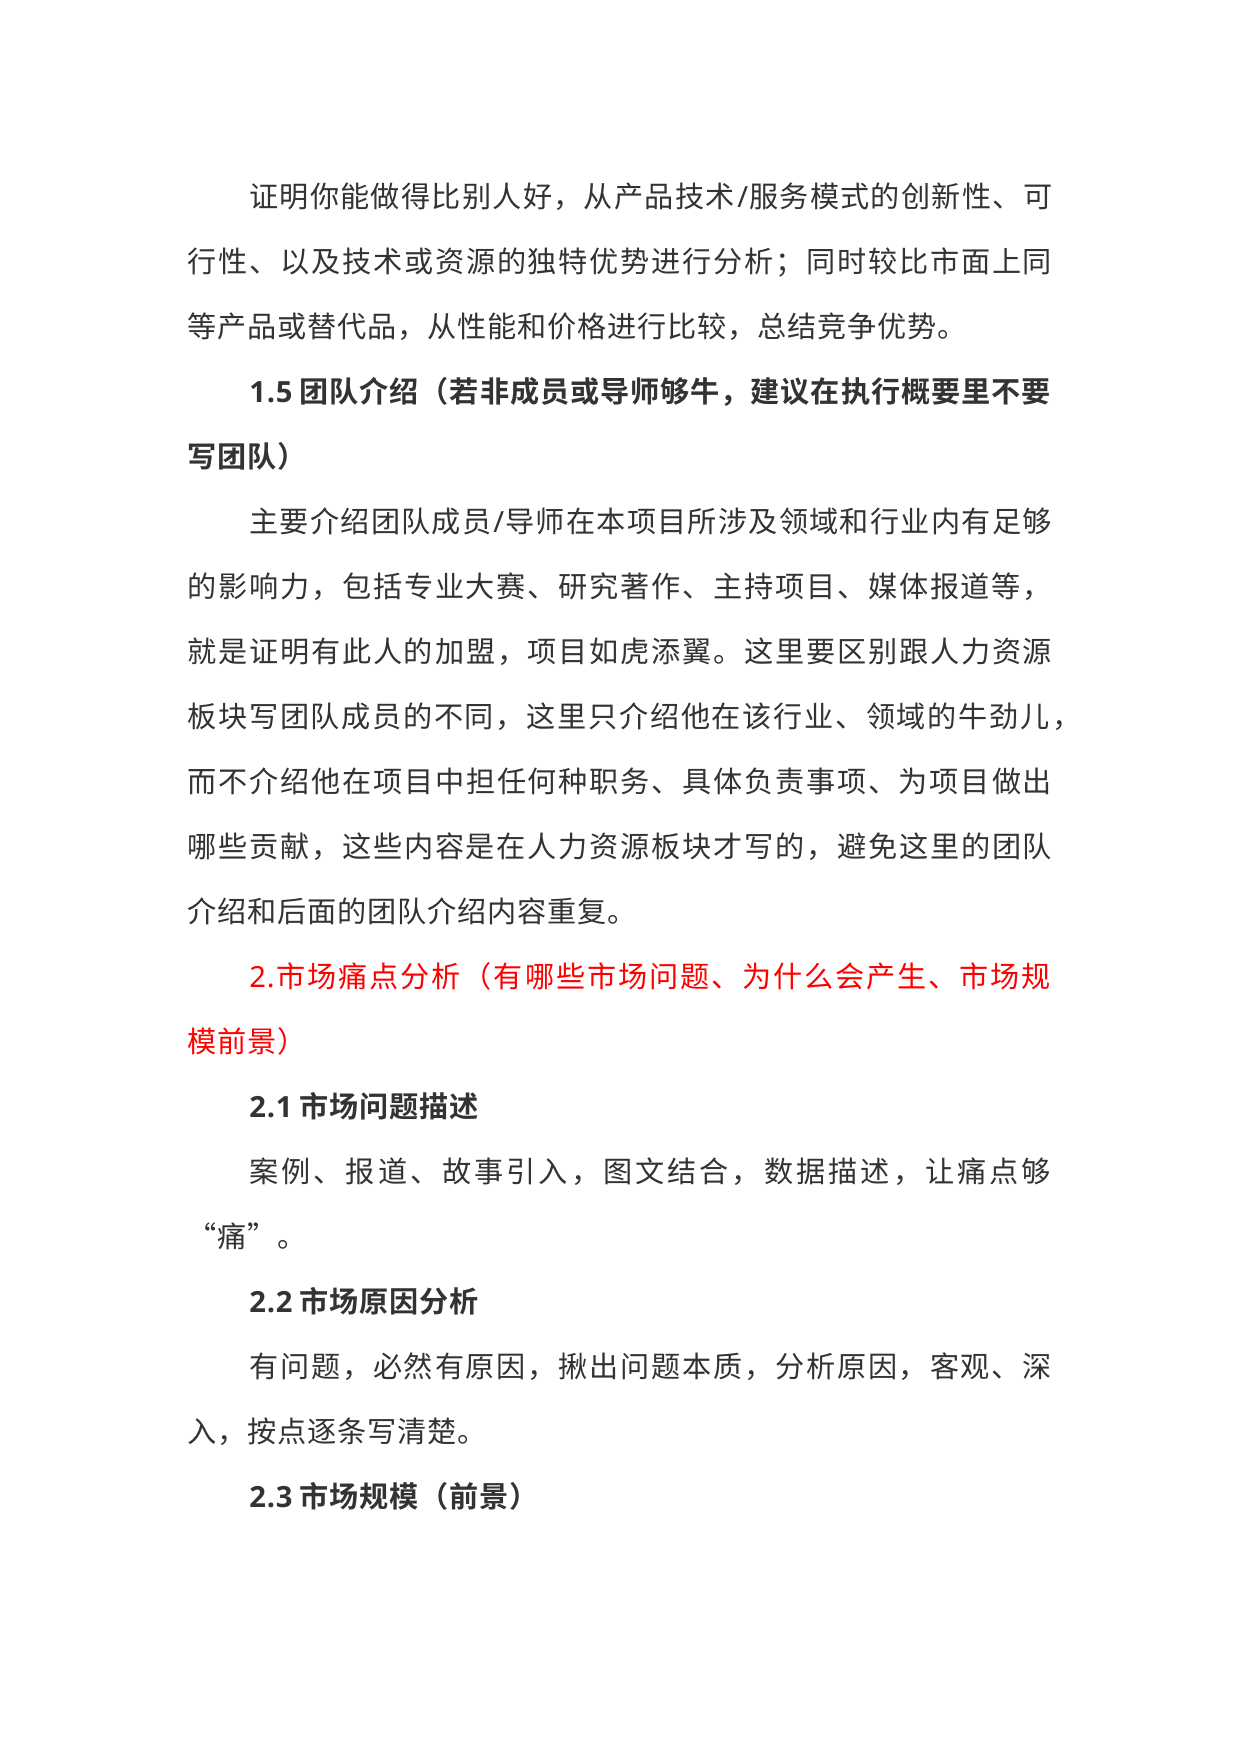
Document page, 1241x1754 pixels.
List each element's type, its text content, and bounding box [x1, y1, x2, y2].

text 1.5团队介绍（若非成员或导师够牛，建议在执行概要里不要写团队） [187, 357, 1053, 487]
text 2.3市场规模（前景） [187, 1462, 1053, 1527]
text 2.市场痛点分析（有哪些市场问题、为什么会产生、市场规模前景） [187, 942, 1053, 1072]
text 2.1市场问题描述 [187, 1072, 1053, 1137]
text 有问题，必然有原因，揪出问题本质，分析原因，客观、深入，按点逐条写清楚。 [187, 1332, 1053, 1462]
text 案例、报道、故事引入，图文结合，数据描述，让痛点够“痛”。 [187, 1137, 1053, 1267]
text 证明你能做得比别人好，从产品技术/服务模式的创新性、可行性、以及技术或资源的独特优势进行分析；同时较比市面上同等产品或替代品，从性能和价格进行比较，总结竞争优势。 [187, 162, 1053, 357]
text 2.2市场原因分析 [187, 1267, 1053, 1332]
text 主要介绍团队成员/导师在本项目所涉及领域和行业内有足够的影响力，包括专业大赛、研究著作、主持项目、媒体报道等，就是证明有此人的加盟，项目如虎添翼。这里要区别跟人力资源板块写团队成员的不同，这里只介绍他在该行业、领域的牛劲儿，而不介绍他在项目中担任何种职务、具体负责事项、为项目做出哪些贡献，这些内容是在人力资源板块才写的，避免这里的团队介绍和后面的团队介绍内容重复。 [187, 487, 1053, 942]
